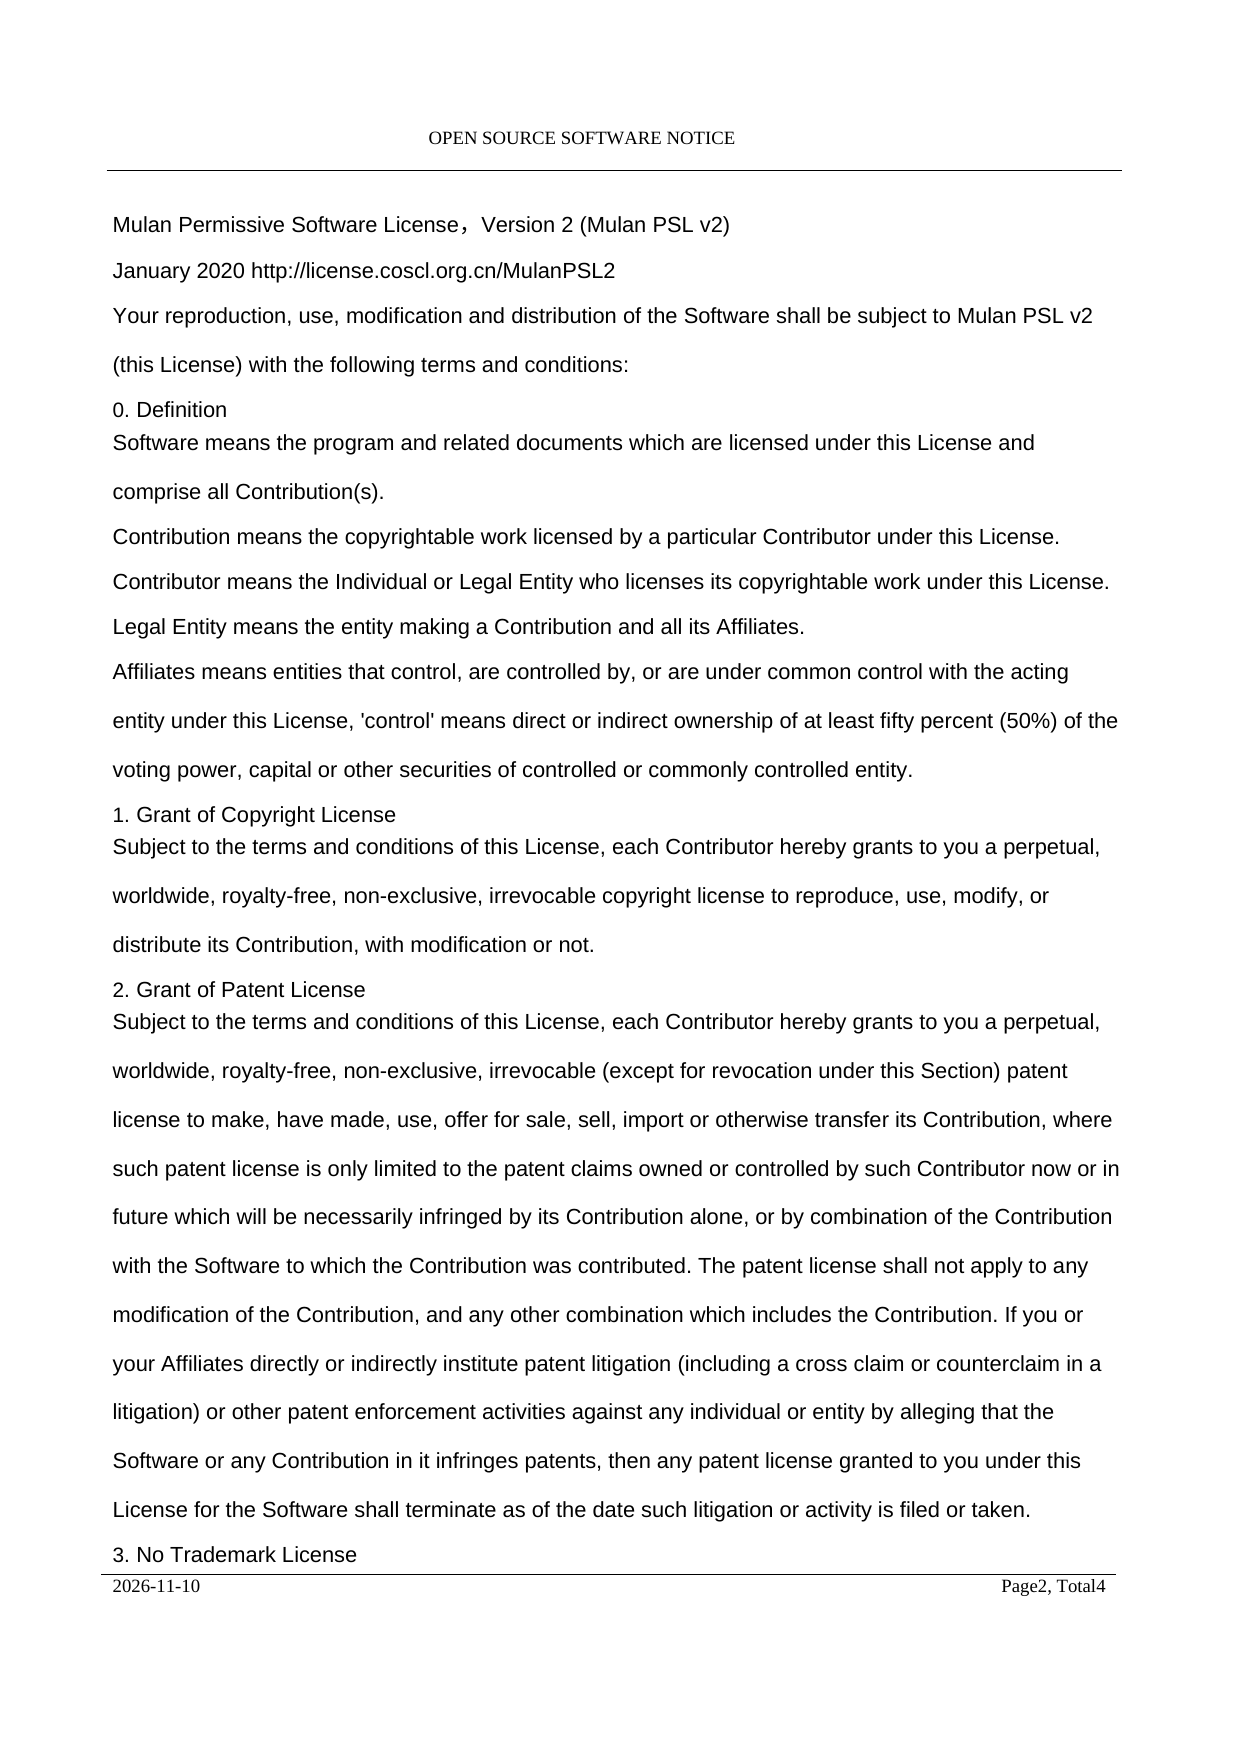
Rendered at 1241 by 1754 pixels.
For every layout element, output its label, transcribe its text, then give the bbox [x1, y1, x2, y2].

text 0. Definition [112, 394, 1128, 426]
text Your reproduction, use, modification and distribution of the Software shall be subject to Mulan PSL v2 (this License) with the following terms and conditions: [112, 300, 1128, 381]
text Contributor means the Individual or Legal Entity who licenses its copyrightable work under this License. [112, 565, 1128, 598]
text Affiliates means entities that control, are controlled by, or are under common control with the acting entity under this License, 'control' means direct or indirect ownership of at least fifty percent (50%) of the voting power, capital or other securities of controlled or commonly controlled entity. [112, 655, 1128, 785]
text Mulan Permissive Software License，Version 2 (Mulan PSL v2) [112, 206, 1128, 239]
text Software means the program and related documents which are licensed under this License and comprise all Contribution(s). [112, 426, 1128, 507]
text 1. Grant of Copyright License [112, 798, 1128, 830]
text Subject to the terms and conditions of this License, each Contributor hereby grants to you a perpetual, worldwide, royalty-free, non-exclusive, irrevocable (except for revocation under this Section) patent license to make, have made, use, offer for sale, sell, import or otherwise transfer its Contribution, where such patent license is only limited to the patent claims owned or controlled by such Contributor now or in future which will be necessarily infringed by its Contribution alone, or by combination of the Contribution with the Software to which the Contribution was contributed. The patent license shall not apply to any modification of the Contribution, and any other combination which includes the Contribution. If you or your Affiliates directly or indirectly institute patent litigation (including a cross claim or counterclaim in a litigation) or other patent enforcement activities against any individual or entity by alleging that the Software or any Contribution in it infringes patents, then any patent license granted to you under this License for the Software shall terminate as of the date such litigation or activity is filed or taken. [112, 1006, 1128, 1526]
text 3. No Trademark License [112, 1538, 1128, 1571]
text January 2020 http://license.coscl.org.cn/MulanPSL2 [112, 255, 1128, 287]
text Contribution means the copyrightable work licensed by a particular Contributor under this License. [112, 520, 1128, 552]
text Legal Entity means the entity making a Contribution and all its Affiliates. [112, 610, 1128, 643]
text 2. Grant of Patent License [112, 973, 1128, 1006]
text Subject to the terms and conditions of this License, each Contributor hereby grants to you a perpetual, worldwide, royalty-free, non-exclusive, irrevocable copyright license to reproduce, use, modify, or distribute its Contribution, with modification or not. [112, 830, 1128, 960]
